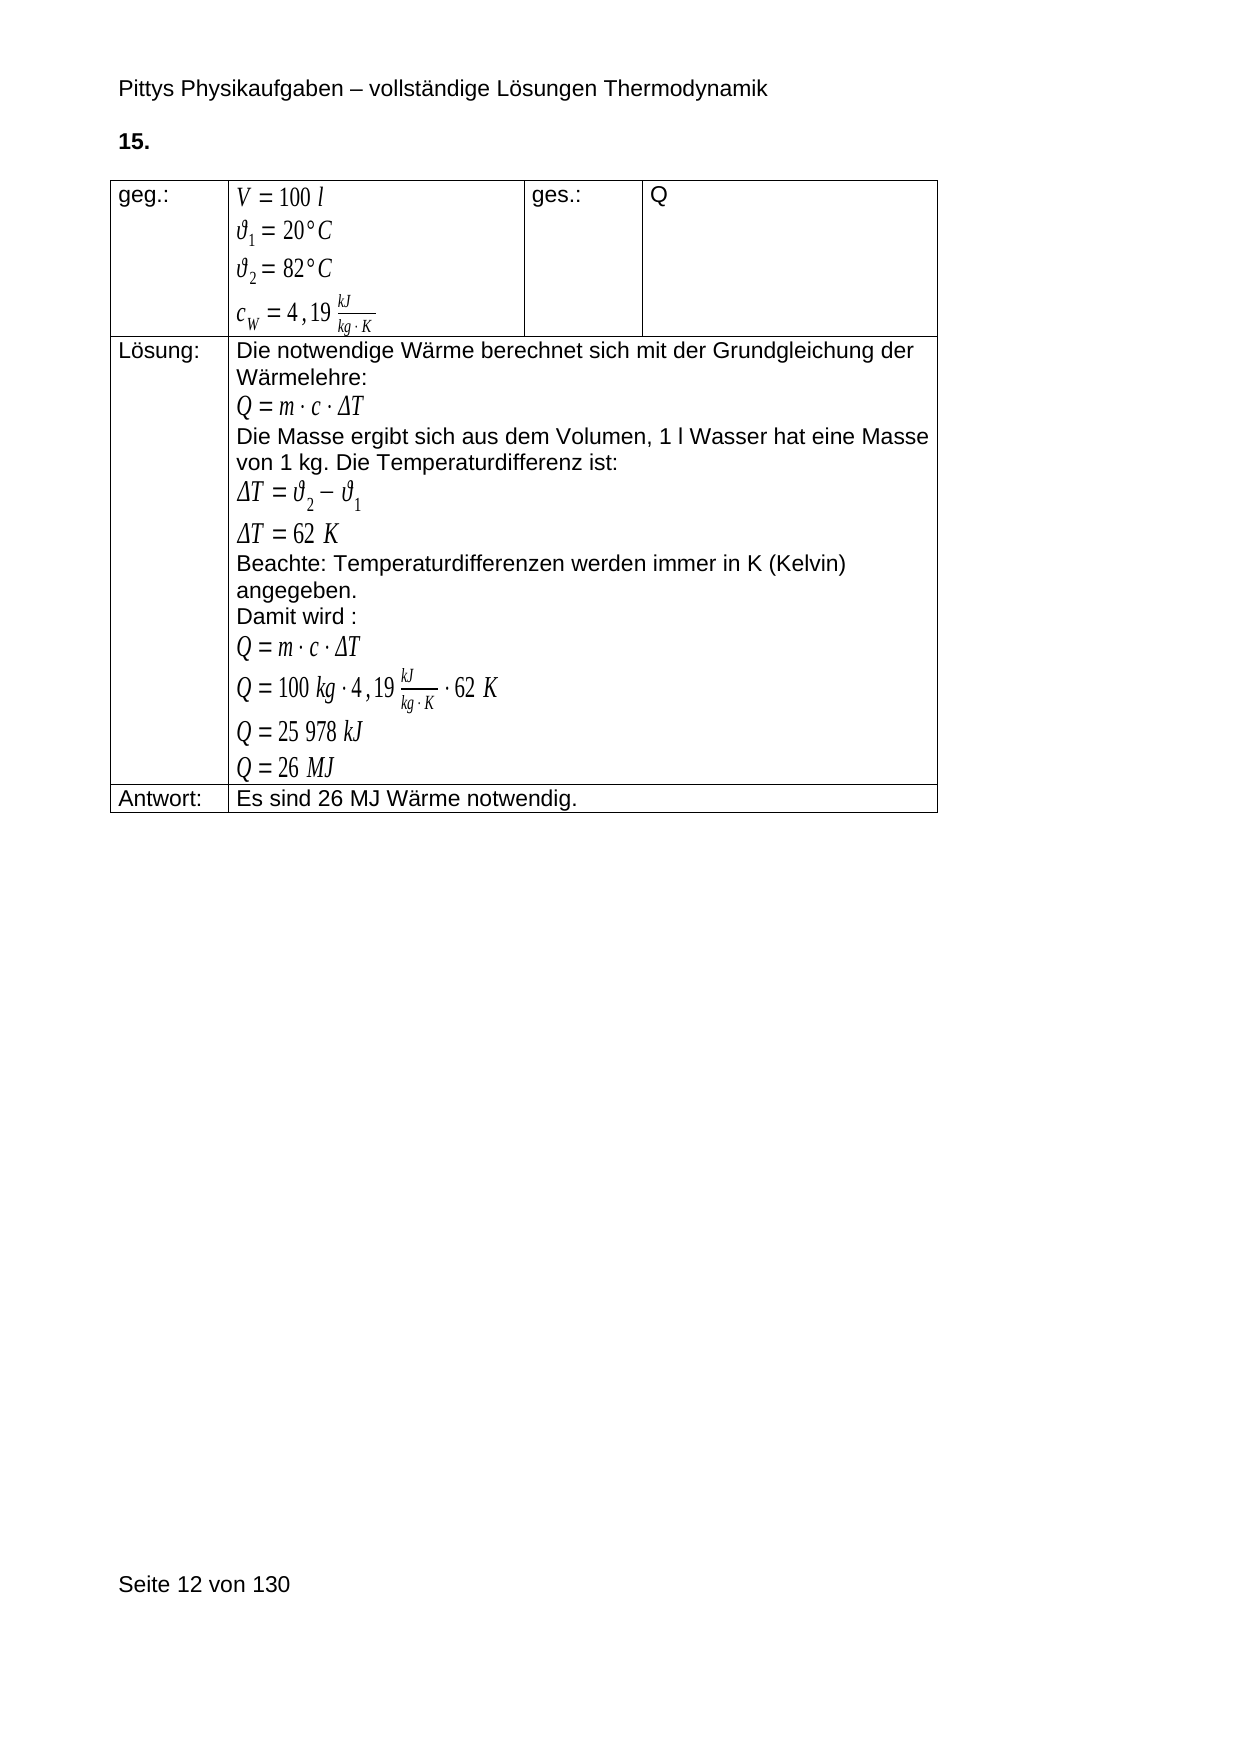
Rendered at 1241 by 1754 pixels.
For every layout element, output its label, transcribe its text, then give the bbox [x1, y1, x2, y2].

text 15. [118, 128, 1152, 180]
table_header geg.: [111, 181, 228, 336]
table_cell Lösung: [111, 337, 228, 784]
table_header [229, 181, 524, 336]
table_header Q [643, 181, 937, 336]
table_cell Es sind 26 MJ Wärme notwendig. [229, 785, 937, 812]
table_cell Die notwendige Wärme berechnet sich mit der Grundgleichung der Wärmelehre: Die Masse ergibt sich aus dem Volumen, 1 l Wasser hat eine Masse von 1 kg. Die Temperaturdifferenz ist: Beachte: Temperaturdifferenzen werden immer in K (Kelvin) angegeben. Damit wird : [229, 337, 937, 784]
table_cell Antwort: [111, 785, 228, 812]
table_header ges.: [525, 181, 642, 336]
